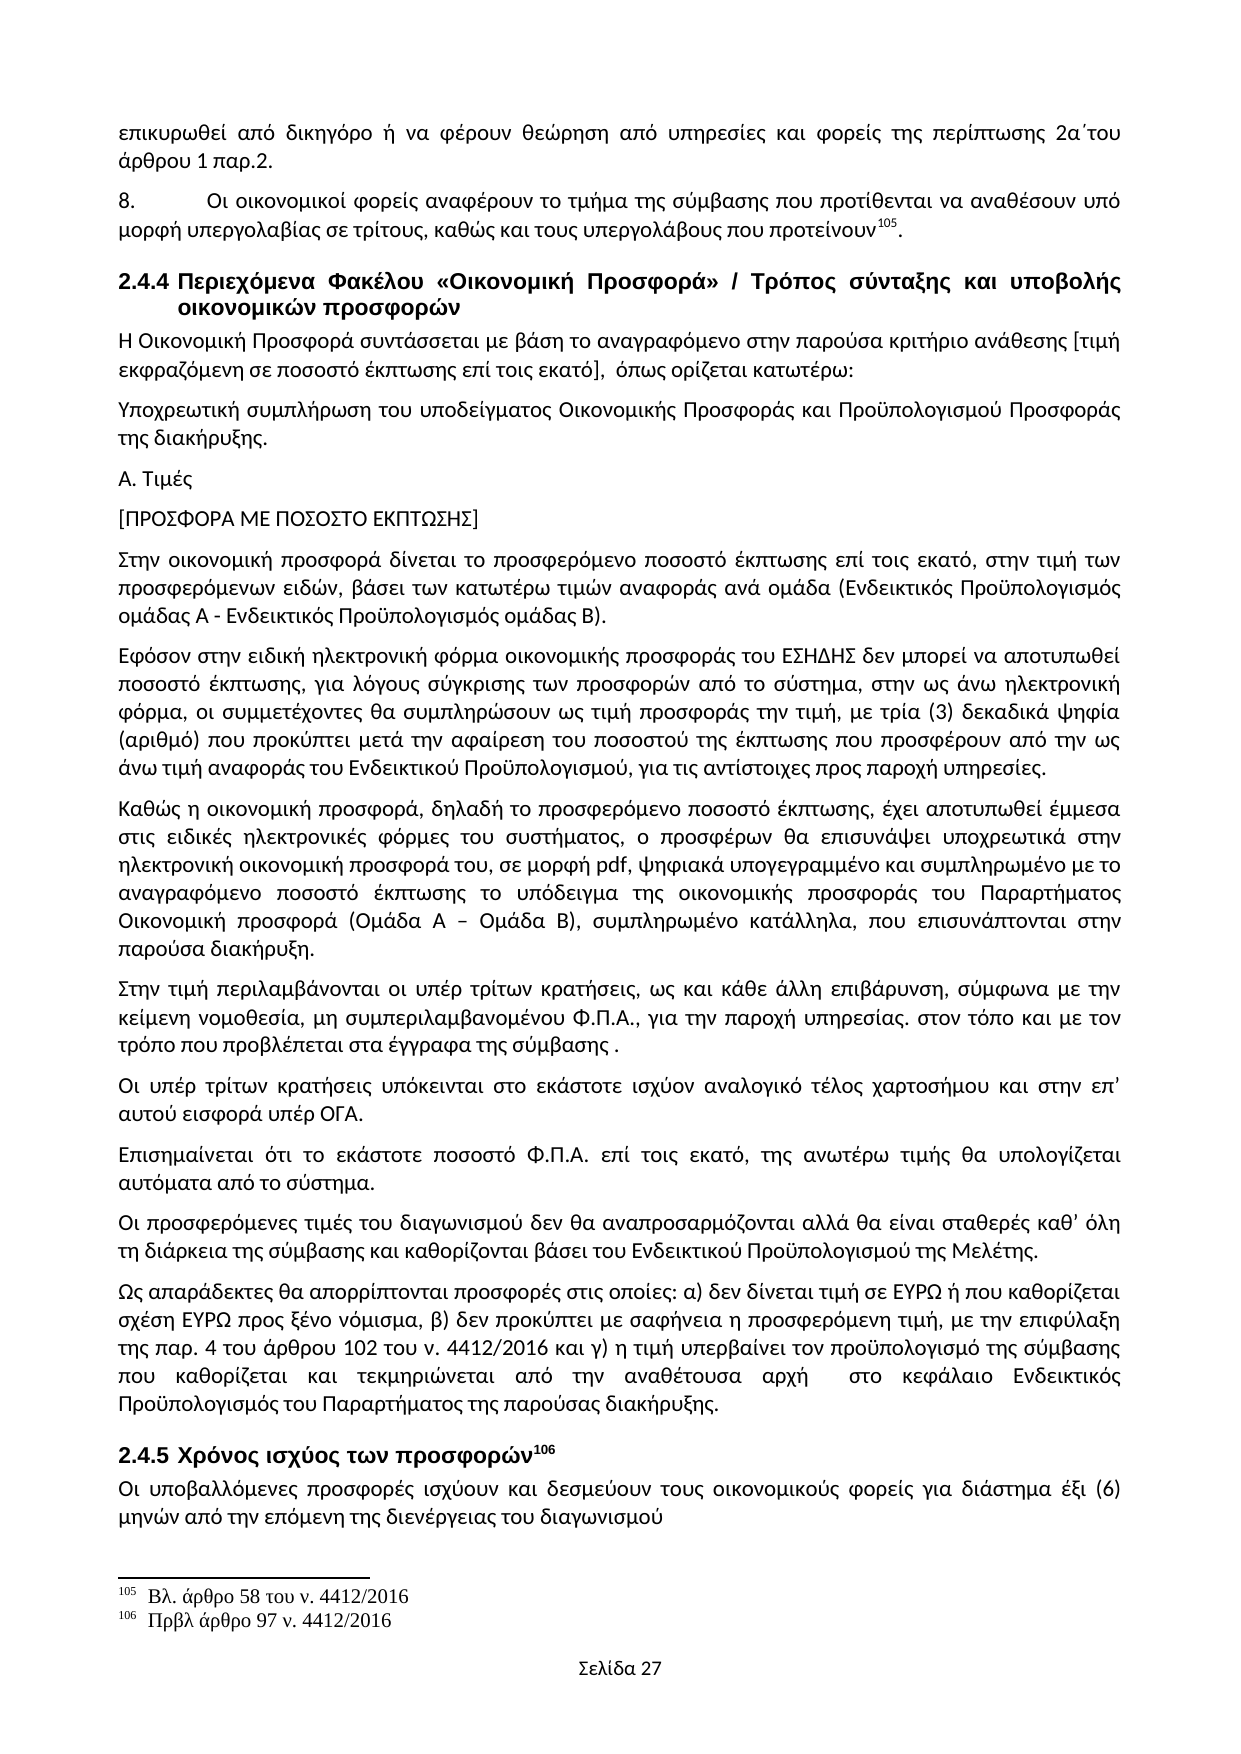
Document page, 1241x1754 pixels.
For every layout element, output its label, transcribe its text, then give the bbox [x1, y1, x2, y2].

subtitle 2.4.4 Περιεχόμενα Φακέλου «Οικονομική Προσφορά» / Τρόπος σύνταξης και υποβολής οικονομικών προσφορών [118, 268, 1122, 320]
text 8. Οι οικονομικοί φορείς αναφέρουν το τμήμα της σύμβασης που προτίθενται να αναθέσουν υπό μορφή υπεργολαβίας σε τρίτους, καθώς και τους υπεργολάβους που προτείνουν. [118, 187, 1122, 243]
text Οι προσφερόμενες τιμές του διαγωνισμού δεν θα αναπροσαρμόζονται αλλά θα είναι σταθερές καθ’ όλη τη διάρκεια της σύμβασης και καθορίζονται βάσει του Ενδεικτικού Προϋπολογισμού της Μελέτης. [118, 1208, 1122, 1264]
text Οι υπέρ τρίτων κρατήσεις υπόκεινται στο εκάστοτε ισχύον αναλογικό τέλος χαρτοσήμου και στην επ’ αυτού εισφορά υπέρ ΟΓΑ. [118, 1071, 1122, 1127]
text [118, 118, 1122, 174]
text Υποχρεωτική συμπλήρωση του υποδείγματος Οικονομικής Προσφοράς και Προϋπολογισμού Προσφοράς της διακήρυξης. [118, 395, 1122, 451]
text Ως απαράδεκτες θα απορρίπτονται προσφορές στις οποίες: α) δεν δίνεται τιμή σε ΕΥΡΩ ή που καθορίζεται σχέση ΕΥΡΩ προς ξένο νόμισμα, β) δεν προκύπτει με σαφήνεια η προσφερόμενη τιμή, με την επιφύλαξη της παρ. 4 του άρθρου 102 του ν. 4412/2016 και γ) η τιμή υπερβαίνει τον προϋπολογισμό της σύμβασης που καθορίζεται και τεκμηριώνεται από την αναθέτουσα αρχή στο κεφάλαιο Ενδεικτικός Προϋπολογισμός του Παραρτήματος της παρούσας διακήρυξης. [118, 1277, 1122, 1417]
subtitle 2.4.5 Χρόνος ισχύος των προσφορών [118, 1442, 1122, 1468]
text Η Οικονομική Προσφορά συντάσσεται με βάση το αναγραφόμενο στην παρούσα κριτήριο ανάθεσης [τιμή εκφραζόμενη σε ποσοστό έκπτωσης επί τοις εκατό], όπως ορίζεται κατωτέρω: [118, 327, 1122, 383]
text Εφόσον στην ειδική ηλεκτρονική φόρμα οικονομικής προσφοράς του ΕΣΗΔΗΣ δεν μπορεί να αποτυπωθεί ποσοστό έκπτωσης, για λόγους σύγκρισης των προσφορών από το σύστημα, στην ως άνω ηλεκτρονική φόρμα, οι συμμετέχοντες θα συμπληρώσουν ως τιμή προσφοράς την τιμή, με τρία (3) δεκαδικά ψηφία (αριθμό) που προκύπτει μετά την αφαίρεση του ποσοστού της έκπτωσης που προσφέρουν από την ως άνω τιμή αναφοράς του Ενδεικτικού Προϋπολογισμού, για τις αντίστοιχες προς παροχή υπηρεσίες. [118, 641, 1122, 781]
text Επισημαίνεται ότι το εκάστοτε ποσοστό Φ.Π.Α. επί τοις εκατό, της ανωτέρω τιμής θα υπολογίζεται αυτόματα από το σύστημα. [118, 1140, 1122, 1196]
text Οι υποβαλλόμενες προσφορές ισχύουν και δεσμεύουν τους οικονομικούς φορείς για διάστημα έξι (6) μηνών από την επόμενη της διενέργειας του διαγωνισμού [118, 1474, 1122, 1531]
text Στην οικονομική προσφορά δίνεται το προσφερόμενο ποσοστό έκπτωσης επί τοις εκατό, στην τιμή των προσφερόμενων ειδών, βάσει των κατωτέρω τιμών αναφοράς ανά ομάδα (Ενδεικτικός Προϋπολογισμός ομάδας Α - Ενδεικτικός Προϋπολογισμός ομάδας Β). [118, 545, 1122, 629]
text [ΠΡΟΣΦΟΡΑ ΜΕ ΠΟΣΟΣΤΟ ΕΚΠΤΩΣΗΣ] [118, 504, 1122, 532]
text Α. Τιμές [118, 464, 1122, 492]
text Στην τιμή περιλαμβάνονται οι υπέρ τρίτων κρατήσεις, ως και κάθε άλλη επιβάρυνση, σύμφωνα με την κείμενη νομοθεσία, μη συμπεριλαμβανομένου Φ.Π.Α., για την παροχή υπηρεσίας. στον τόπο και με τον τρόπο που προβλέπεται στα έγγραφα της σύμβασης . [118, 974, 1122, 1059]
text Καθώς η οικονομική προσφορά, δηλαδή το προσφερόμενο ποσοστό έκπτωσης, έχει αποτυπωθεί έμμεσα στις ειδικές ηλεκτρονικές φόρμες του συστήματος, ο προσφέρων θα επισυνάψει υποχρεωτικά στην ηλεκτρονική οικονομική προσφορά του, σε μορφή pdf, ψηφιακά υπογεγραμμένο και συμπληρωμένο με το αναγραφόμενο ποσοστό έκπτωσης το υπόδειγμα της οικονομικής προσφοράς του Παραρτήματος Οικονομική προσφορά (Ομάδα Α – Ομάδα Β), συμπληρωμένο κατάλληλα, που επισυνάπτονται στην παρούσα διακήρυξη. [118, 794, 1122, 962]
